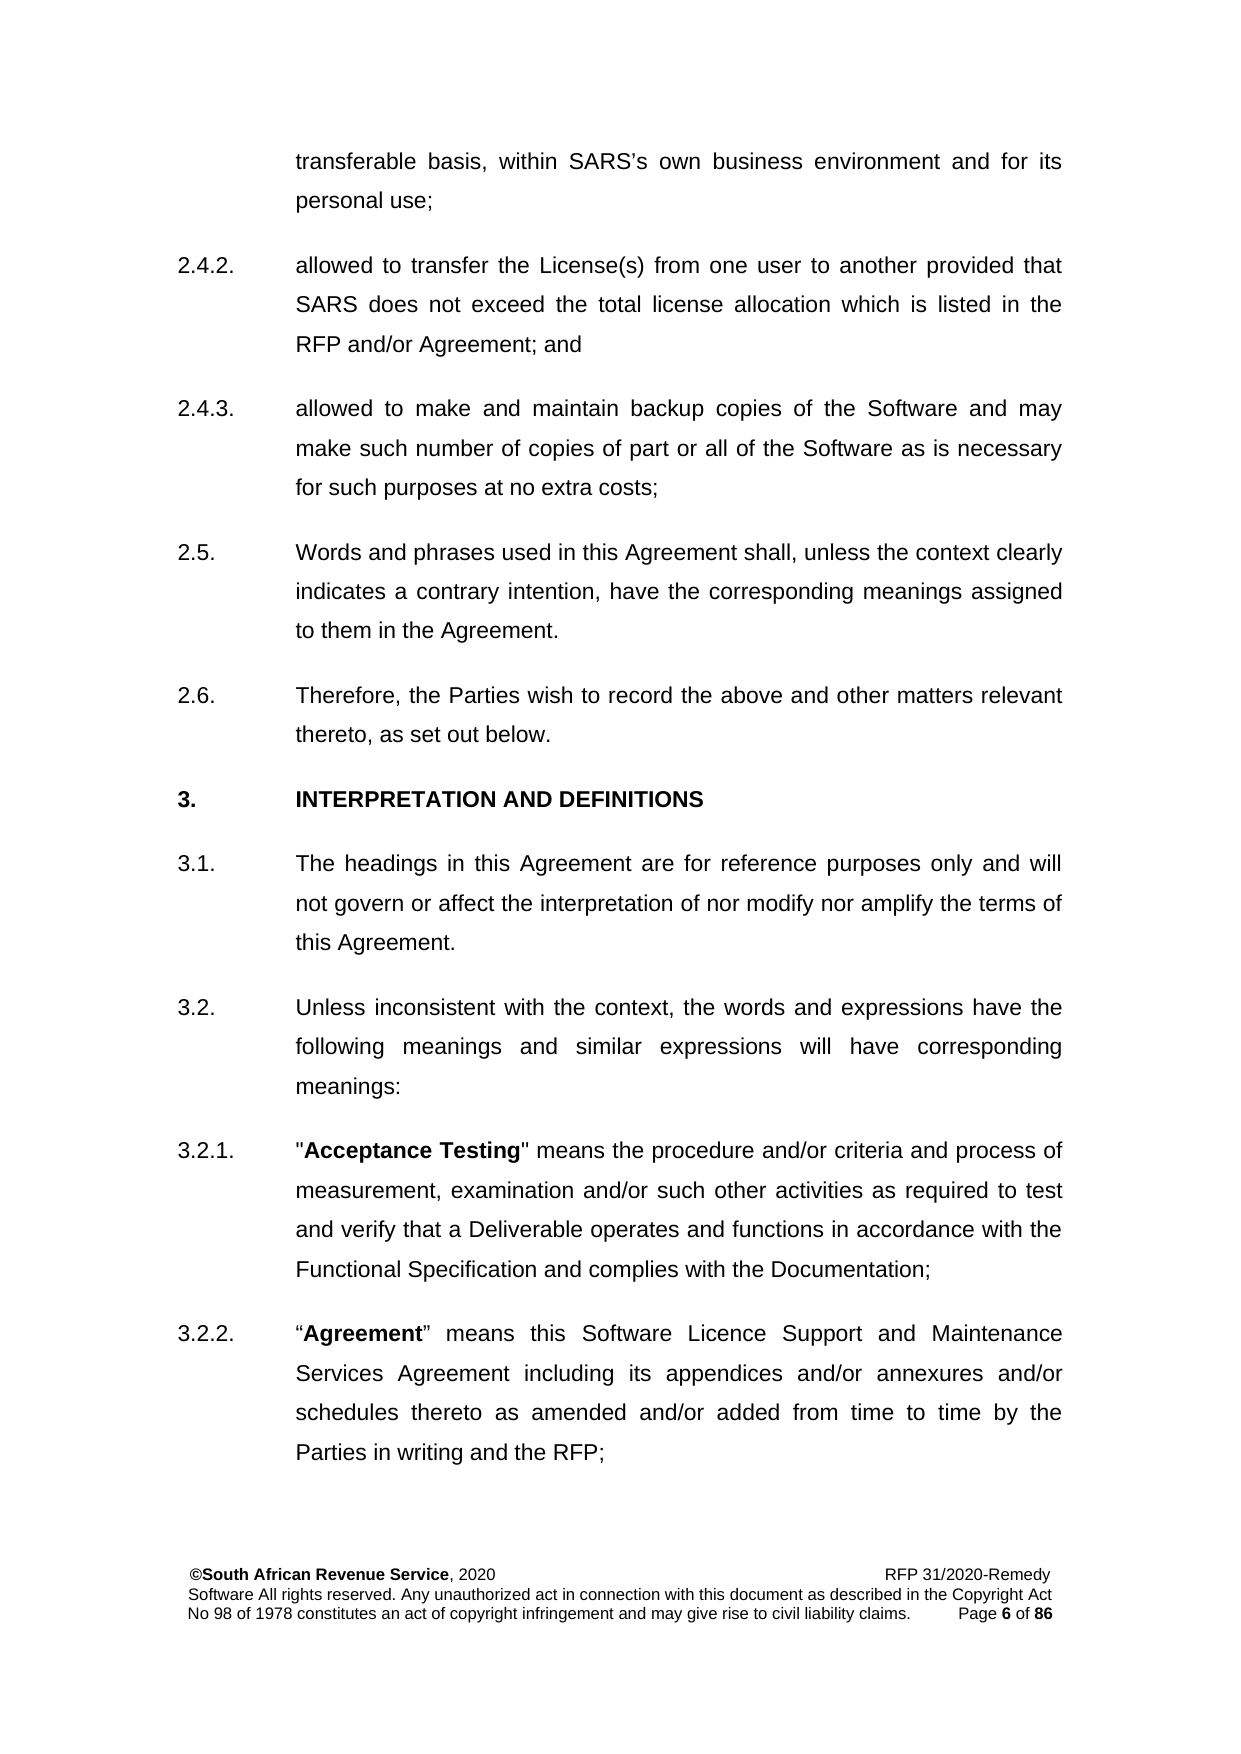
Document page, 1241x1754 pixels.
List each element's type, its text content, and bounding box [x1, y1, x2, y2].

list Unless inconsistent with the context, the words and expressions have the following meanings and similar expressions will have corresponding meanings: [177, 994, 1063, 1099]
list “Agreement” means this Software Licence Support and Maintenance Services Agreement including its appendices and/or annexures and/or schedules thereto as amended and/or added from time to time by the Parties in writing and the RFP; [177, 1320, 1063, 1465]
list "Acceptance Testing" means the procedure and/or criteria and process of measurement, examination and/or such other activities as required to test and verify that a Deliverable operates and functions in accordance with the Functional Specification and complies with the Documentation; [177, 1137, 1063, 1282]
list The headings in this Agreement are for reference purposes only and will not govern or affect the interpretation of nor modify nor amplify the terms of this Agreement. [177, 850, 1063, 956]
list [177, 148, 1063, 213]
list INTERPRETATION AND DEFINITIONS [177, 786, 1063, 812]
list Therefore, the Parties wish to record the above and other matters relevant thereto, as set out below. [177, 682, 1063, 748]
list allowed to make and maintain backup copies of the Software and may make such number of copies of part or all of the Software as is necessary for such purposes at no extra costs; [177, 395, 1063, 500]
list Words and phrases used in this Agreement shall, unless the context clearly indicates a contrary intention, have the corresponding meanings assigned to them in the Agreement. [177, 538, 1063, 644]
list allowed to transfer the License(s) from one user to another provided that SARS does not exceed the total license allocation which is listed in the RFP and/or Agreement; and [177, 252, 1063, 357]
